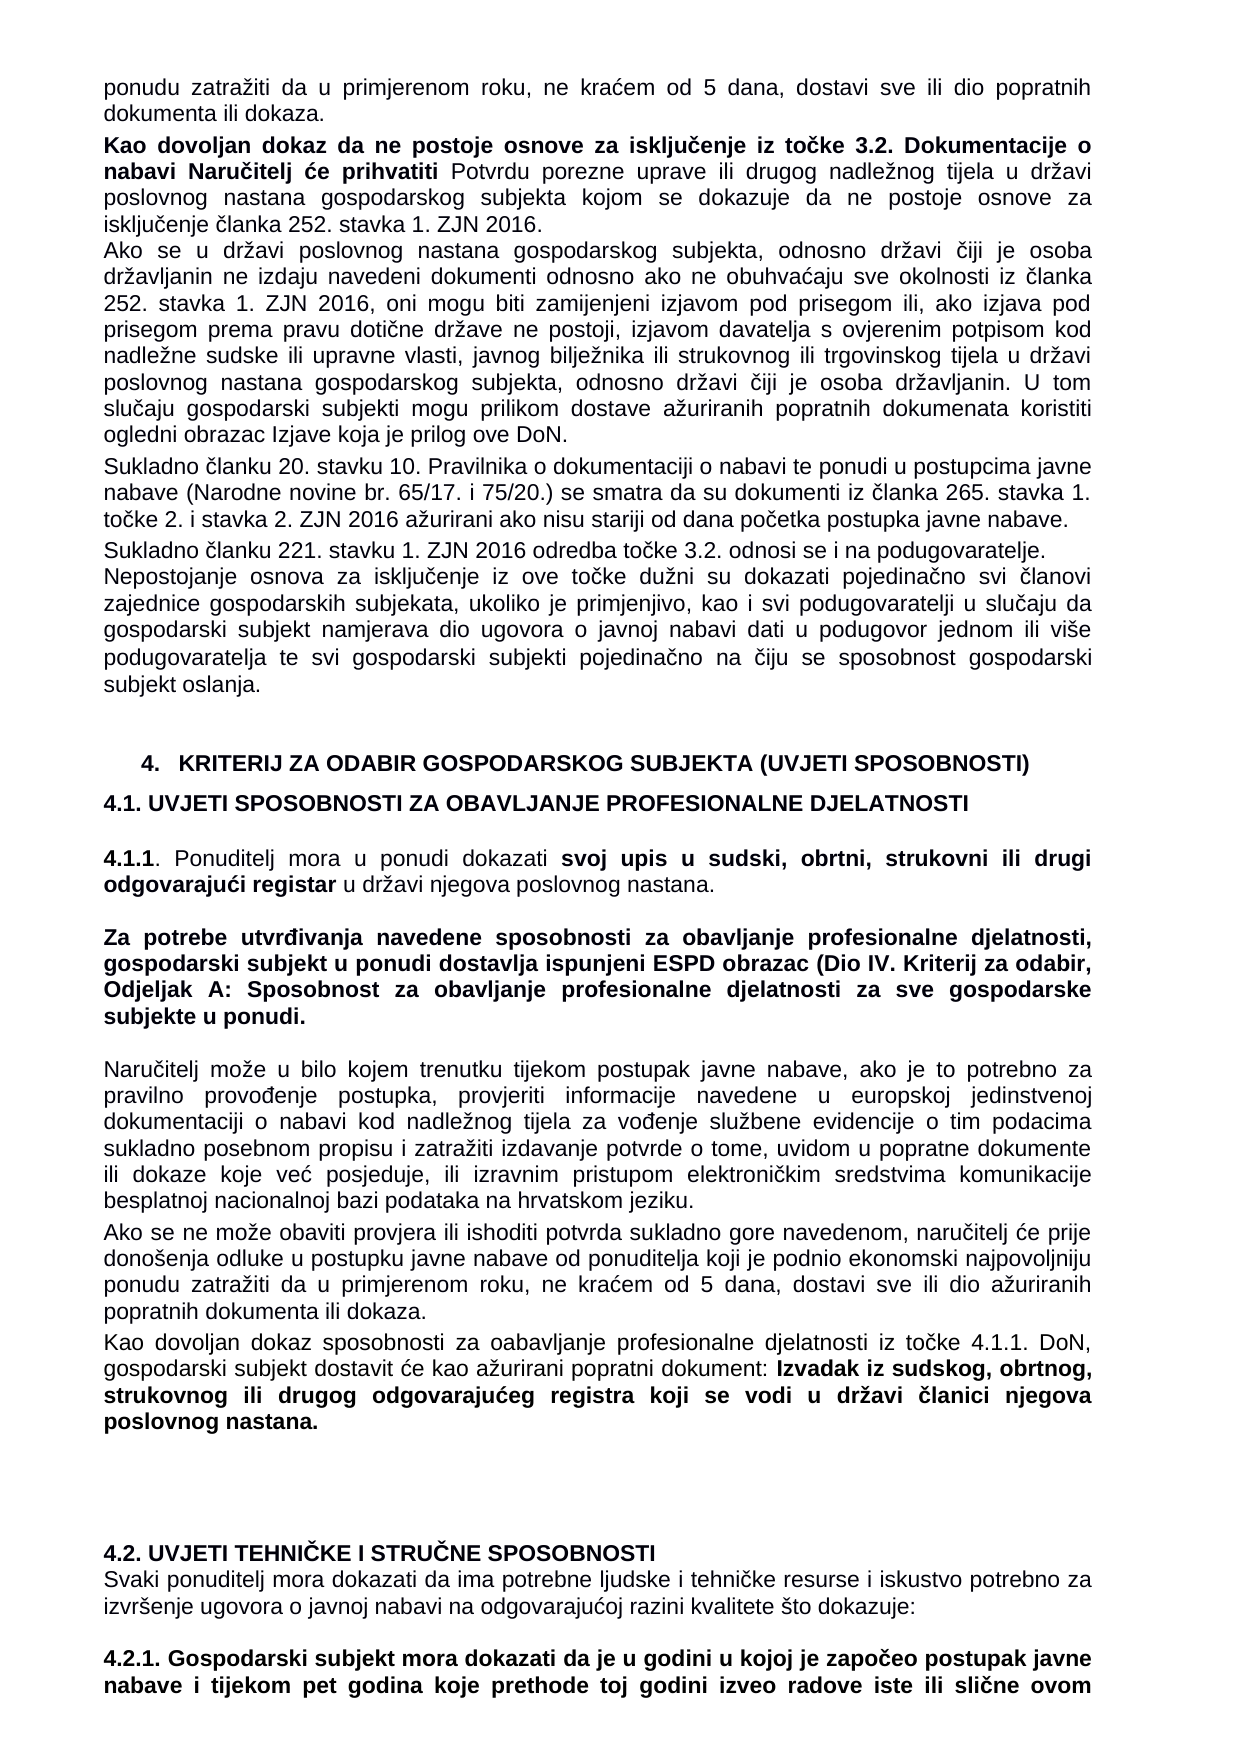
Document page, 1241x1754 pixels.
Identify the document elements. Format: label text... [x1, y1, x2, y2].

text Sukladno članku 221. stavku 1. ZJN 2016 odredba točke 3.2. odnosi se i na podugovaratelje. [103, 537, 1092, 563]
list KRITERIJ ZA ODABIR GOSPODARSKOG SUBJEKTA (UVJETI SPOSOBNOSTI) [141, 750, 1092, 776]
text Nepostojanje osnova za isključenje iz ove točke dužni su dokazati pojedinačno svi članovi zajednice gospodarskih subjekata, ukoliko je primjenjivo, kao i svi podugovaratelji u slučaju da gospodarski subjekt namjerava dio ugovora o javnoj nabavi dati u podugovor jednom ili više podugovaratelja te svi gospodarski subjekti pojedinačno na čiju se sposobnost gospodarski subjekt oslanja. [103, 563, 1092, 697]
text Kao dovoljan dokaz sposobnosti za oabavljanje profesionalne djelatnosti iz točke 4.1.1. DoN, gospodarski subjekt dostavit će kao ažurirani popratni dokument: Izvadak iz sudskog, obrtnog, strukovnog ili drugog odgovarajućeg registra koji se vodi u državi članici njegova poslovnog nastana. [103, 1329, 1092, 1434]
text Za potrebe utvrđivanja navedene sposobnosti za obavljanje profesionalne djelatnosti, gospodarski subjekt u ponudi dostavlja ispunjeni ESPD obrazac (Dio IV. Kriterij za odabir, Odjeljak A: Sposobnost za obavljanje profesionalne djelatnosti za sve gospodarske subjekte u ponudi. [103, 924, 1092, 1029]
text 4.1. UVJETI SPOSOBNOSTI ZA OBAVLJANJE PROFESIONALNE DJELATNOSTI [103, 789, 1092, 816]
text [103, 1645, 1092, 1698]
text Naručitelj može u bilo kojem trenutku tijekom postupak javne nabave, ako je to potrebno za pravilno provođenje postupka, provjeriti informacije navedene u europskoj jedinstvenoj dokumentaciji o nabavi kod nadležnog tijela za vođenje službene evidencije o tim podacima sukladno posebnom propisu i zatražiti izdavanje potvrde o tome, uvidom u popratne dokumente ili dokaze koje već posjeduje, ili izravnim pristupom elektroničkim sredstvima komunikacije besplatnoj nacionalnoj bazi podataka na hrvatskom jeziku. [103, 1056, 1092, 1214]
text Sukladno članku 20. stavku 10. Pravilnika o dokumentaciji o nabavi te ponudi u postupcima javne nabave (Narodne novine br. 65/17. i 75/20.) se smatra da su dokumenti iz članka 265. stavka 1. točke 2. i stavka 2. ZJN 2016 ažurirani ako nisu stariji od dana početka postupka javne nabave. [103, 453, 1092, 532]
text Kao dovoljan dokaz da ne postoje osnove za isključenje iz točke 3.2. Dokumentacije o nabavi Naručitelj će prihvatiti Potvrdu porezne uprave ili drugog nadležnog tijela u državi poslovnog nastana gospodarskog subjekta kojom se dokazuje da ne postoje osnove za isključenje članka 252. stavka 1. ZJN 2016. [103, 132, 1092, 237]
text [103, 74, 1092, 127]
text Ako se u državi poslovnog nastana gospodarskog subjekta, odnosno državi čiji je osoba državljanin ne izdaju navedeni dokumenti odnosno ako ne obuhvaćaju sve okolnosti iz članka 252. stavka 1. ZJN 2016, oni mogu biti zamijenjeni izjavom pod prisegom ili, ako izjava pod prisegom prema pravu dotične države ne postoji, izjavom davatelja s ovjerenim potpisom kod nadležne sudske ili upravne vlasti, javnog bilježnika ili strukovnog ili trgovinskog tijela u državi poslovnog nastana gospodarskog subjekta, odnosno državi čiji je osoba državljanin. U tom slučaju gospodarski subjekti mogu prilikom dostave ažuriranih popratnih dokumenata koristiti ogledni obrazac Izjave koja je prilog ove DoN. [103, 237, 1092, 448]
text Svaki ponuditelj mora dokazati da ima potrebne ljudske i tehničke resurse i iskustvo potrebno za izvršenje ugovora o javnoj nabavi na odgovarajućoj razini kvalitete što dokazuje: [103, 1566, 1092, 1619]
text 4.2. UVJETI TEHNIČKE I STRUČNE SPOSOBNOSTI [103, 1540, 1092, 1566]
text Ako se ne može obaviti provjera ili ishoditi potvrda sukladno gore navedenom, naručitelj će prije donošenja odluke u postupku javne nabave od ponuditelja koji je podnio ekonomski najpovoljniju ponudu zatražiti da u primjerenom roku, ne kraćem od 5 dana, dostavi sve ili dio ažuriranih popratnih dokumenta ili dokaza. [103, 1219, 1092, 1324]
text 4.1.1. Ponuditelj mora u ponudi dokazati svoj upis u sudski, obrtni, strukovni ili drugi odgovarajući registar u državi njegova poslovnog nastana. [103, 845, 1092, 897]
